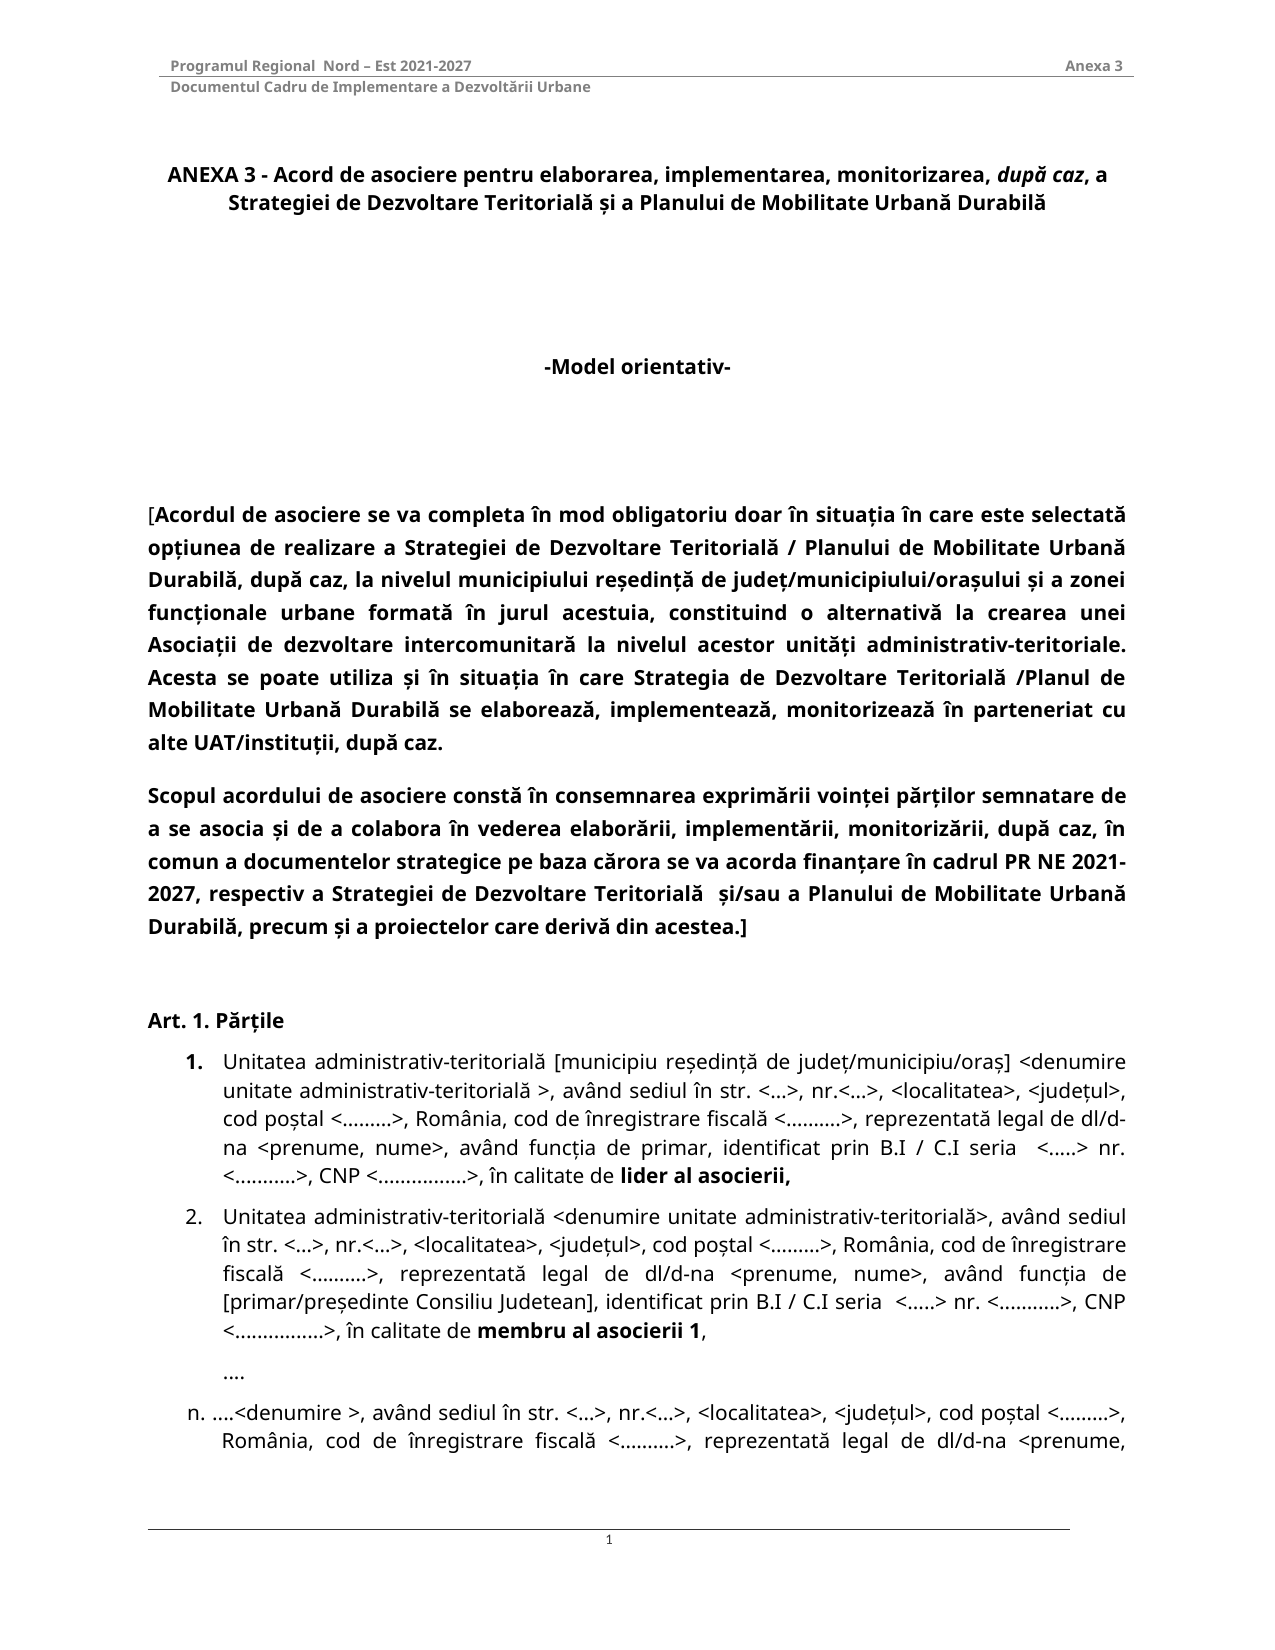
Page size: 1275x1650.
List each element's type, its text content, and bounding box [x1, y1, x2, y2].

text Art. 1. Părțile [148, 1006, 1127, 1035]
text .... [223, 1357, 1127, 1385]
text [148, 1398, 1127, 1454]
list Unitatea administrativ-teritorială <denumire unitate administrativ-teritorială>, având sediul în str. <…>, nr.<…>, <localitatea>, <județul>, cod poștal <………>, România, cod de înregistrare fiscală <……….>, reprezentată legal de dl/d-na <prenume, nume>, având funcția de [primar/președinte Consiliu Judetean], identificat prin B.I / C.I seria <.....> nr. <...........>, CNP <................>, în calitate de membru al asocierii 1, [185, 1202, 1127, 1344]
text ANEXA 3 - Acord de asociere pentru elaborarea, implementarea, monitorizarea, după caz, a Strategiei de Dezvoltare Teritorială și a Planului de Mobilitate Urbană Durabilă [148, 160, 1127, 217]
text -Model orientativ- [148, 352, 1127, 381]
text [Acordul de asociere se va completa în mod obligatoriu doar în situația în care este selectată opțiunea de realizare a Strategiei de Dezvoltare Teritorială / Planului de Mobilitate Urbană Durabilă, după caz, la nivelul municipiului reședință de județ/municipiului/orașului și a zonei funcționale urbane formată în jurul acestuia, constituind o alternativă la crearea unei Asociații de dezvoltare intercomunitară la nivelul acestor unități administrativ-teritoriale. Acesta se poate utiliza și în situația în care Strategia de Dezvoltare Teritorială /Planul de Mobilitate Urbană Durabilă se elaborează, implementează, monitorizează în parteneriat cu alte UAT/instituții, după caz. [148, 500, 1127, 757]
list Unitatea administrativ-teritorială [municipiu reședință de județ/municipiu/oraș] <denumire unitate administrativ-teritorială >, având sediul în str. <…>, nr.<…>, <localitatea>, <județul>, cod poștal <………>, România, cod de înregistrare fiscală <……….>, reprezentată legal de dl/d-na <prenume, nume>, având funcția de primar, identificat prin B.I / C.I seria <.....> nr. <...........>, CNP <................>, în calitate de lider al asocierii, [185, 1047, 1127, 1189]
text Scopul acordului de asociere constă în consemnarea exprimării voinței părților semnatare de a se asocia și de a colabora în vederea elaborării, implementării, monitorizării, după caz, în comun a documentelor strategice pe baza cărora se va acorda finanțare în cadrul PR NE 2021-2027, respectiv a Strategiei de Dezvoltare Teritorială și/sau a Planului de Mobilitate Urbană Durabilă, precum și a proiectelor care derivă din acestea.] [148, 782, 1127, 941]
